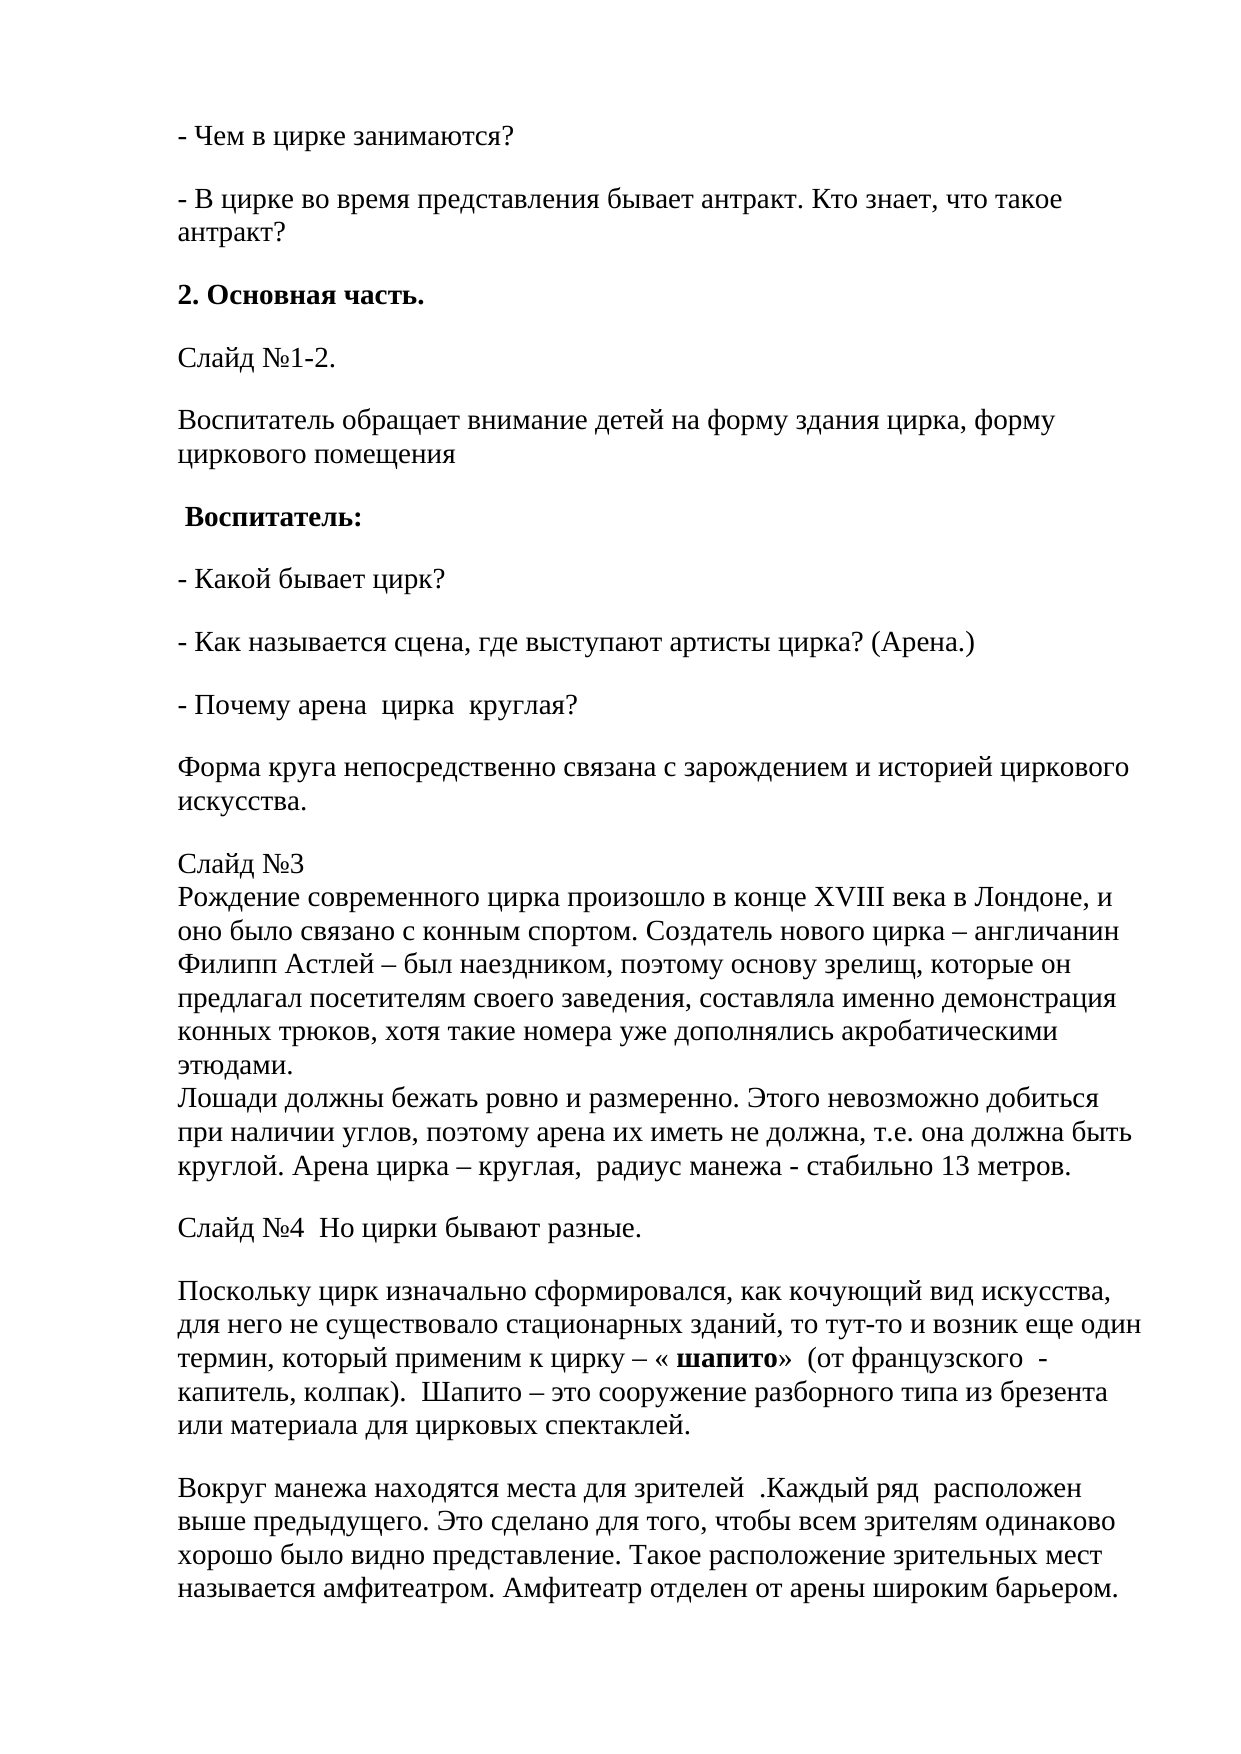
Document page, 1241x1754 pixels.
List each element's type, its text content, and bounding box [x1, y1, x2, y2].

text - Как называется сцена, где выступают артисты цирка? (Арена.) [177, 624, 1152, 658]
text 2. Основная часть. [177, 277, 1152, 311]
text Воспитатель: [177, 499, 1152, 532]
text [177, 1470, 1152, 1604]
text - Почему арена цирка круглая? [177, 687, 1152, 720]
text Слайд №3 Рождение современного цирка произошло в конце XVIII века в Лондоне, и оно было связано с конным спортом. Создатель нового цирка – англичанин Филипп Астлей – был наездником, поэтому основу зрелищ, которые он предлагал посетителям своего заведения, составляла именно демонстрация конных трюков, хотя такие номера уже дополнялись акробатическими этюдами. Лошади должны бежать ровно и размеренно. Этого невозможно добиться при наличии углов, поэтому арена их иметь не должна, т.е. она должна быть круглой. Арена цирка – круглая, радиус манежа - стабильно 13 метров. [177, 846, 1152, 1181]
text Слайд №1-2. [177, 340, 1152, 373]
text - Какой бывает цирк? [177, 561, 1152, 595]
text - Чем в цирке занимаются? [177, 118, 1152, 152]
text Форма круга непосредственно связана с зарождением и историей циркового искусства. [177, 749, 1152, 817]
text - В цирке во время представления бывает антракт. Кто знает, что такое антракт? [177, 181, 1152, 248]
text Поскольку цирк изначально сформировался, как кочующий вид искусства, для него не существовало стационарных зданий, то тут-то и возник еще один термин, который применим к цирку – « шапито» (от французского - капитель, колпак). Шапито – это сооружение разборного типа из брезента или материала для цирковых спектаклей. [177, 1273, 1152, 1441]
text Воспитатель обращает внимание детей на форму здания цирка, форму циркового помещения [177, 402, 1152, 469]
text Слайд №4 Но цирки бывают разные. [177, 1210, 1152, 1244]
